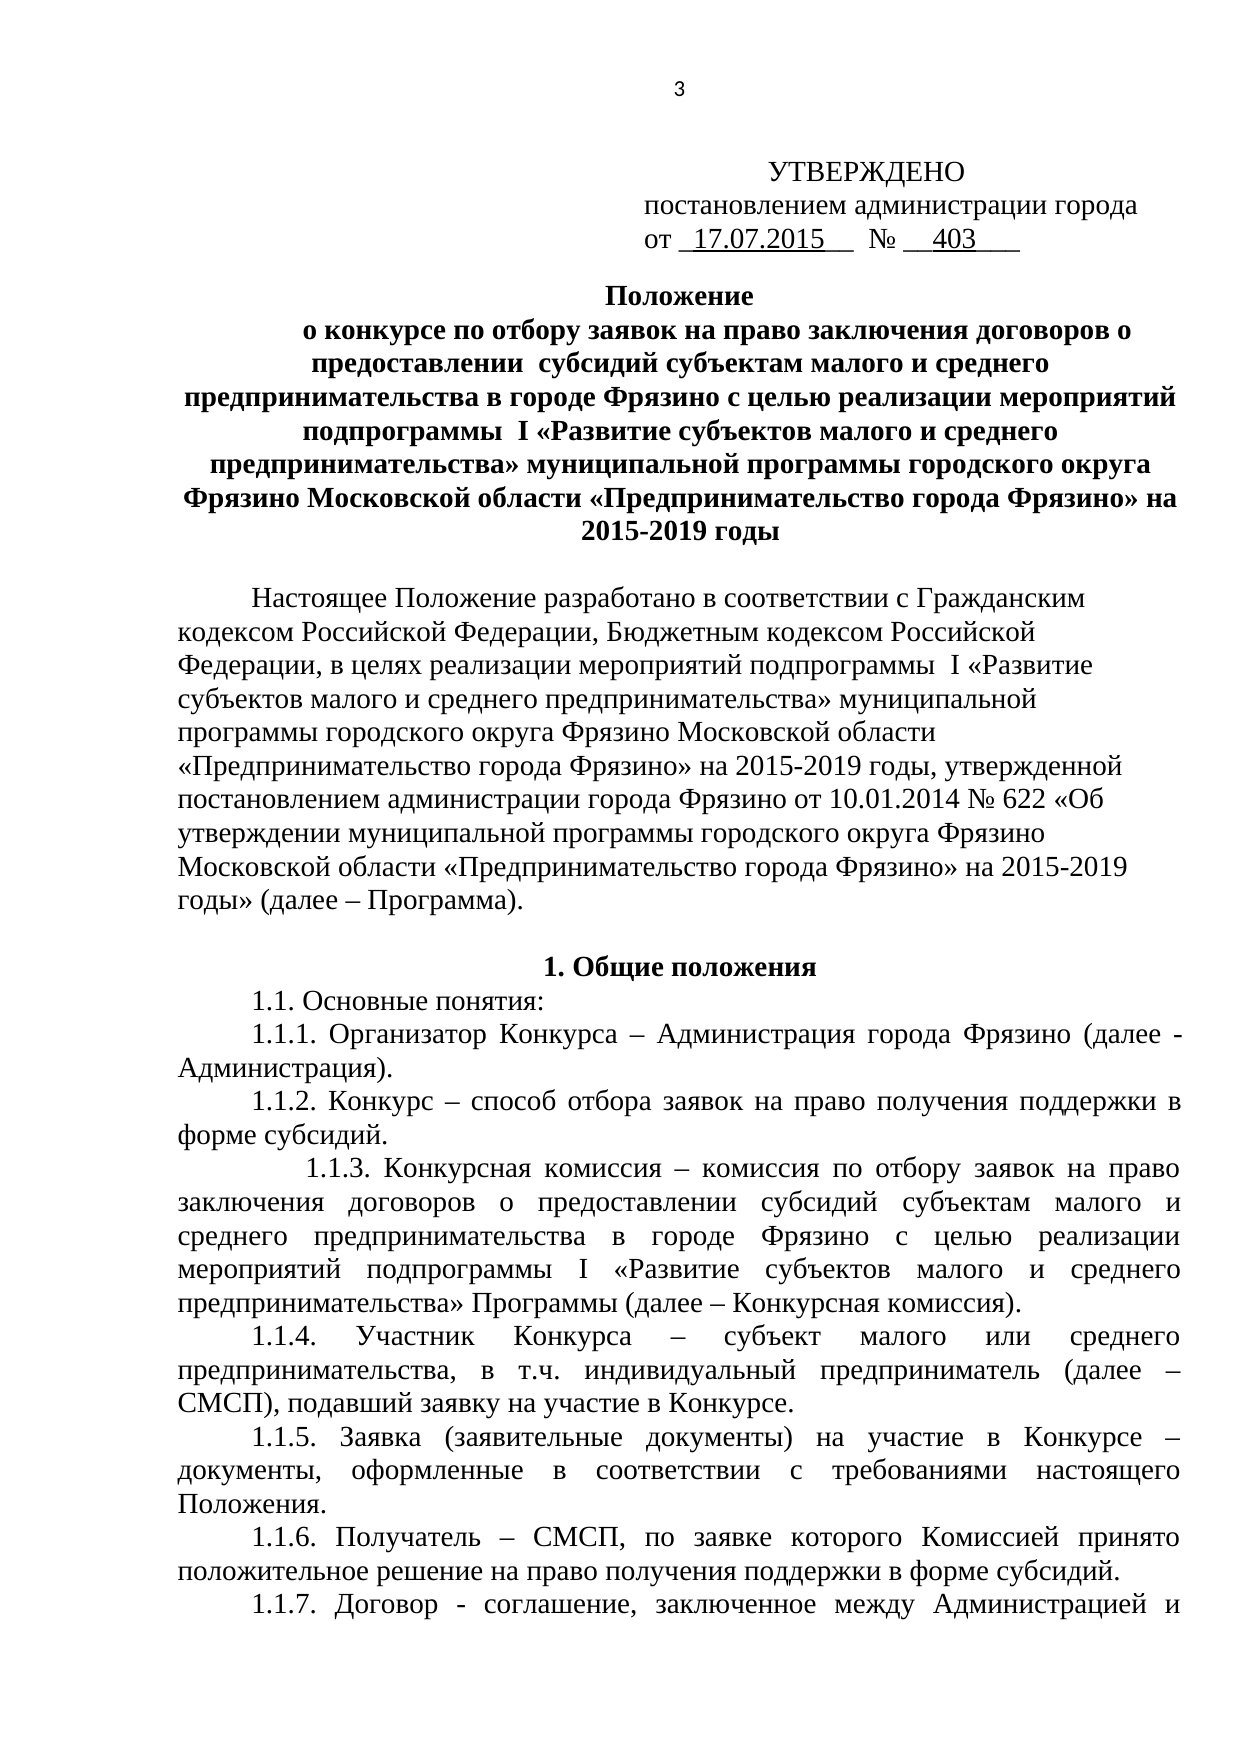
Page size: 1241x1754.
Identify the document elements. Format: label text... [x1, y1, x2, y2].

text 1.1.4. Участник Конкурса – субъект малого или среднего предпринимательства, в т.ч. индивидуальный предприниматель (далее – СМСП), подавший заявку на участие в Конкурсе. [177, 1318, 1181, 1419]
text 1.1.1. Организатор Конкурса – Администрация города Фрязино (далее - Администрация). [177, 1016, 1183, 1083]
text УТВЕРЖДЕНО [731, 130, 1181, 187]
text 1.1.5. Заявка (заявительные документы) на участие в Конкурсе – документы, оформленные в соответствии с требованиями настоящего Положения. [177, 1419, 1181, 1519]
text 1.1.2. Конкурс – способ отбора заявок на право получения поддержки в форме субсидий. [177, 1083, 1183, 1151]
text 1.1.3. Конкурсная комиссия – комиссия по отбору заявок на право заключения договоров о предоставлении субсидий субъектам малого и среднего предпринимательства в городе Фрязино с целью реализации мероприятий подпрограммы I «Развитие субъектов малого и среднего предпринимательства» Программы (далее – Конкурсная комиссия). [177, 1151, 1181, 1318]
text Настоящее Положение разработано в соответствии с Гражданским кодексом Российской Федерации, Бюджетным кодексом Российской Федерации, в целях реализации мероприятий подпрограммы I «Развитие субъектов малого и среднего предпринимательства» муниципальной программы городского округа Фрязино Московской области «Предпринимательство города Фрязино» на 2015-2019 годы, утвержденной постановлением администрации города Фрязино от 10.01.2014 № 622 «Об утверждении муниципальной программы городского округа Фрязино Московской области «Предпринимательство города Фрязино» на 2015-2019 годы» (далее – Программа). [177, 580, 1183, 916]
text от _17.07.2015__ № __403___ [629, 221, 1181, 254]
text о конкурсе по отбору заявок на право заключения договоров о предоставлении субсидий субъектам малого и среднего предпринимательства в городе Фрязино с целью реализации мероприятий подпрограммы I «Развитие субъектов малого и среднего предпринимательства» муниципальной программы городского округа Фрязино Московской области «Предпринимательство города Фрязино» на 2015-2019 годы [177, 312, 1183, 547]
text 1. Общие положения [177, 949, 1181, 983]
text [177, 1587, 1181, 1620]
text Положение [177, 278, 1181, 312]
text постановлением администрации города [629, 187, 1181, 221]
text 1.1. Основные понятия: [177, 983, 1181, 1016]
text 1.1.6. Получатель – СМСП, по заявке которого Комиссией принято положительное решение на право получения поддержки в форме субсидий. [177, 1519, 1181, 1587]
